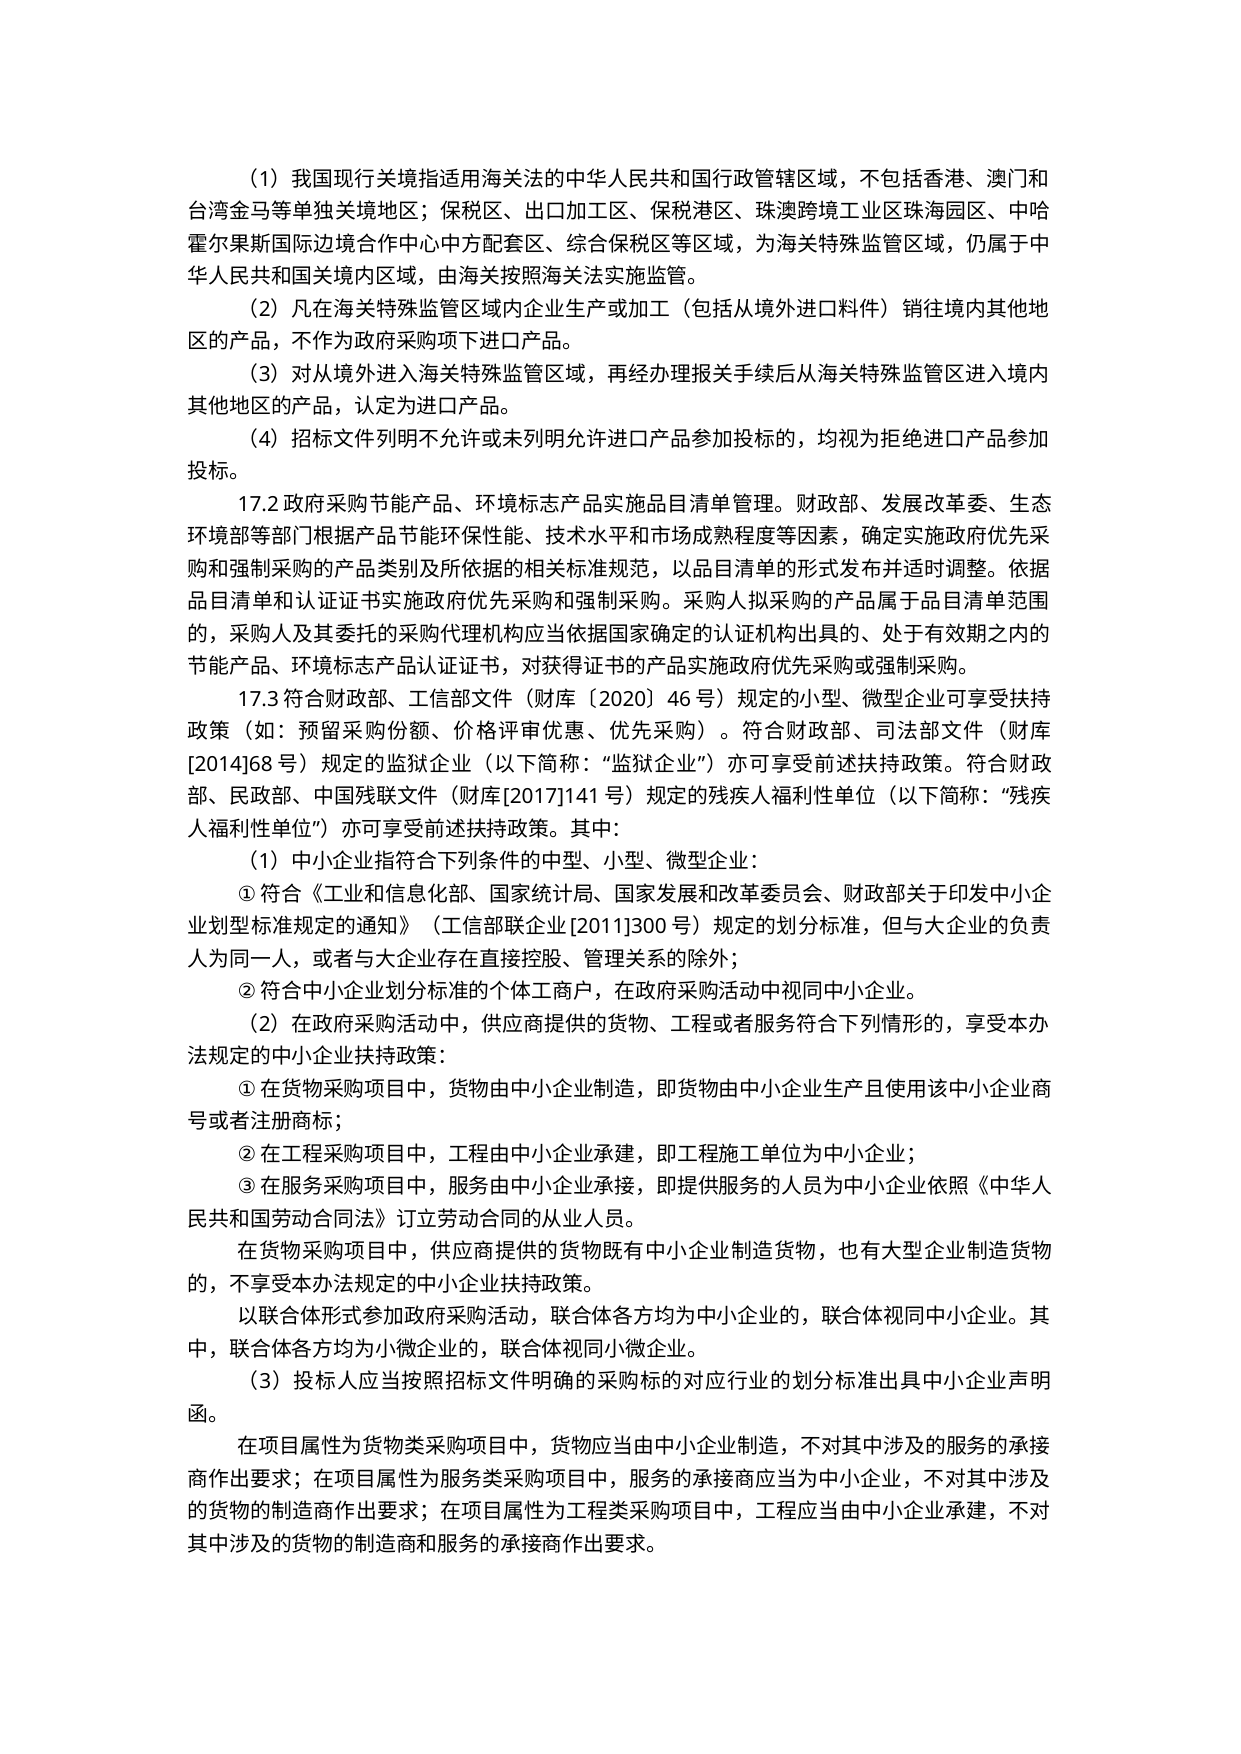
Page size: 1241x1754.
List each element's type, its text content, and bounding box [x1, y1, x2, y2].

text ②在工程采购项目中，工程由中小企业承建，即工程施工单位为中小企业； [187, 1137, 1053, 1169]
text ①在货物采购项目中，货物由中小企业制造，即货物由中小企业生产且使用该中小企业商号或者注册商标； [187, 1072, 1053, 1137]
text （1）我国现行关境指适用海关法的中华人民共和国行政管辖区域，不包括香港、澳门和台湾金马等单独关境地区；保税区、出口加工区、保税港区、珠澳跨境工业区珠海园区、中哈霍尔果斯国际边境合作中心中方配套区、综合保税区等区域，为海关特殊监管区域，仍属于中华人民共和国关境内区域，由海关按照海关法实施监管。 [187, 162, 1053, 292]
text （1）中小企业指符合下列条件的中型、小型、微型企业： [187, 844, 1053, 877]
text 17.2政府采购节能产品、环境标志产品实施品目清单管理。财政部、发展改革委、生态环境部等部门根据产品节能环保性能、技术水平和市场成熟程度等因素，确定实施政府优先采购和强制采购的产品类别及所依据的相关标准规范，以品目清单的形式发布并适时调整。依据品目清单和认证证书实施政府优先采购和强制采购。采购人拟采购的产品属于品目清单范围的，采购人及其委托的采购代理机构应当依据国家确定的认证机构出具的、处于有效期之内的节能产品、环境标志产品认证证书，对获得证书的产品实施政府优先采购或强制采购。 [187, 487, 1053, 682]
text 17.3符合财政部、工信部文件（财库〔2020〕46号）规定的小型、微型企业可享受扶持政策（如：预留采购份额、价格评审优惠、优先采购）。符合财政部、司法部文件（财库[2014]68号）规定的监狱企业（以下简称：“监狱企业”）亦可享受前述扶持政策。符合财政部、民政部、中国残联文件（财库[2017]141号）规定的残疾人福利性单位（以下简称：“残疾人福利性单位”）亦可享受前述扶持政策。其中： [187, 682, 1053, 844]
text 以联合体形式参加政府采购活动，联合体各方均为中小企业的，联合体视同中小企业。其中，联合体各方均为小微企业的，联合体视同小微企业。 [187, 1299, 1053, 1364]
text （4）招标文件列明不允许或未列明允许进口产品参加投标的，均视为拒绝进口产品参加投标。 [187, 422, 1053, 487]
text （3）投标人应当按照招标文件明确的采购标的对应行业的划分标准出具中小企业声明函。 [187, 1364, 1053, 1429]
text （2）凡在海关特殊监管区域内企业生产或加工（包括从境外进口料件）销往境内其他地区的产品，不作为政府采购项下进口产品。 [187, 292, 1053, 357]
text ③在服务采购项目中，服务由中小企业承接，即提供服务的人员为中小企业依照《中华人民共和国劳动合同法》订立劳动合同的从业人员。 [187, 1169, 1053, 1234]
text ②符合中小企业划分标准的个体工商户，在政府采购活动中视同中小企业。 [187, 974, 1053, 1007]
text 在项目属性为货物类采购项目中，货物应当由中小企业制造，不对其中涉及的服务的承接商作出要求；在项目属性为服务类采购项目中，服务的承接商应当为中小企业，不对其中涉及的货物的制造商作出要求；在项目属性为工程类采购项目中，工程应当由中小企业承建，不对其中涉及的货物的制造商和服务的承接商作出要求。 [187, 1429, 1053, 1559]
text 在货物采购项目中，供应商提供的货物既有中小企业制造货物，也有大型企业制造货物的，不享受本办法规定的中小企业扶持政策。 [187, 1234, 1053, 1299]
text ①符合《工业和信息化部、国家统计局、国家发展和改革委员会、财政部关于印发中小企业划型标准规定的通知》（工信部联企业[2011]300号）规定的划分标准，但与大企业的负责人为同一人，或者与大企业存在直接控股、管理关系的除外； [187, 877, 1053, 974]
text （2）在政府采购活动中，供应商提供的货物、工程或者服务符合下列情形的，享受本办法规定的中小企业扶持政策： [187, 1007, 1053, 1072]
text （3）对从境外进入海关特殊监管区域，再经办理报关手续后从海关特殊监管区进入境内其他地区的产品，认定为进口产品。 [187, 357, 1053, 422]
